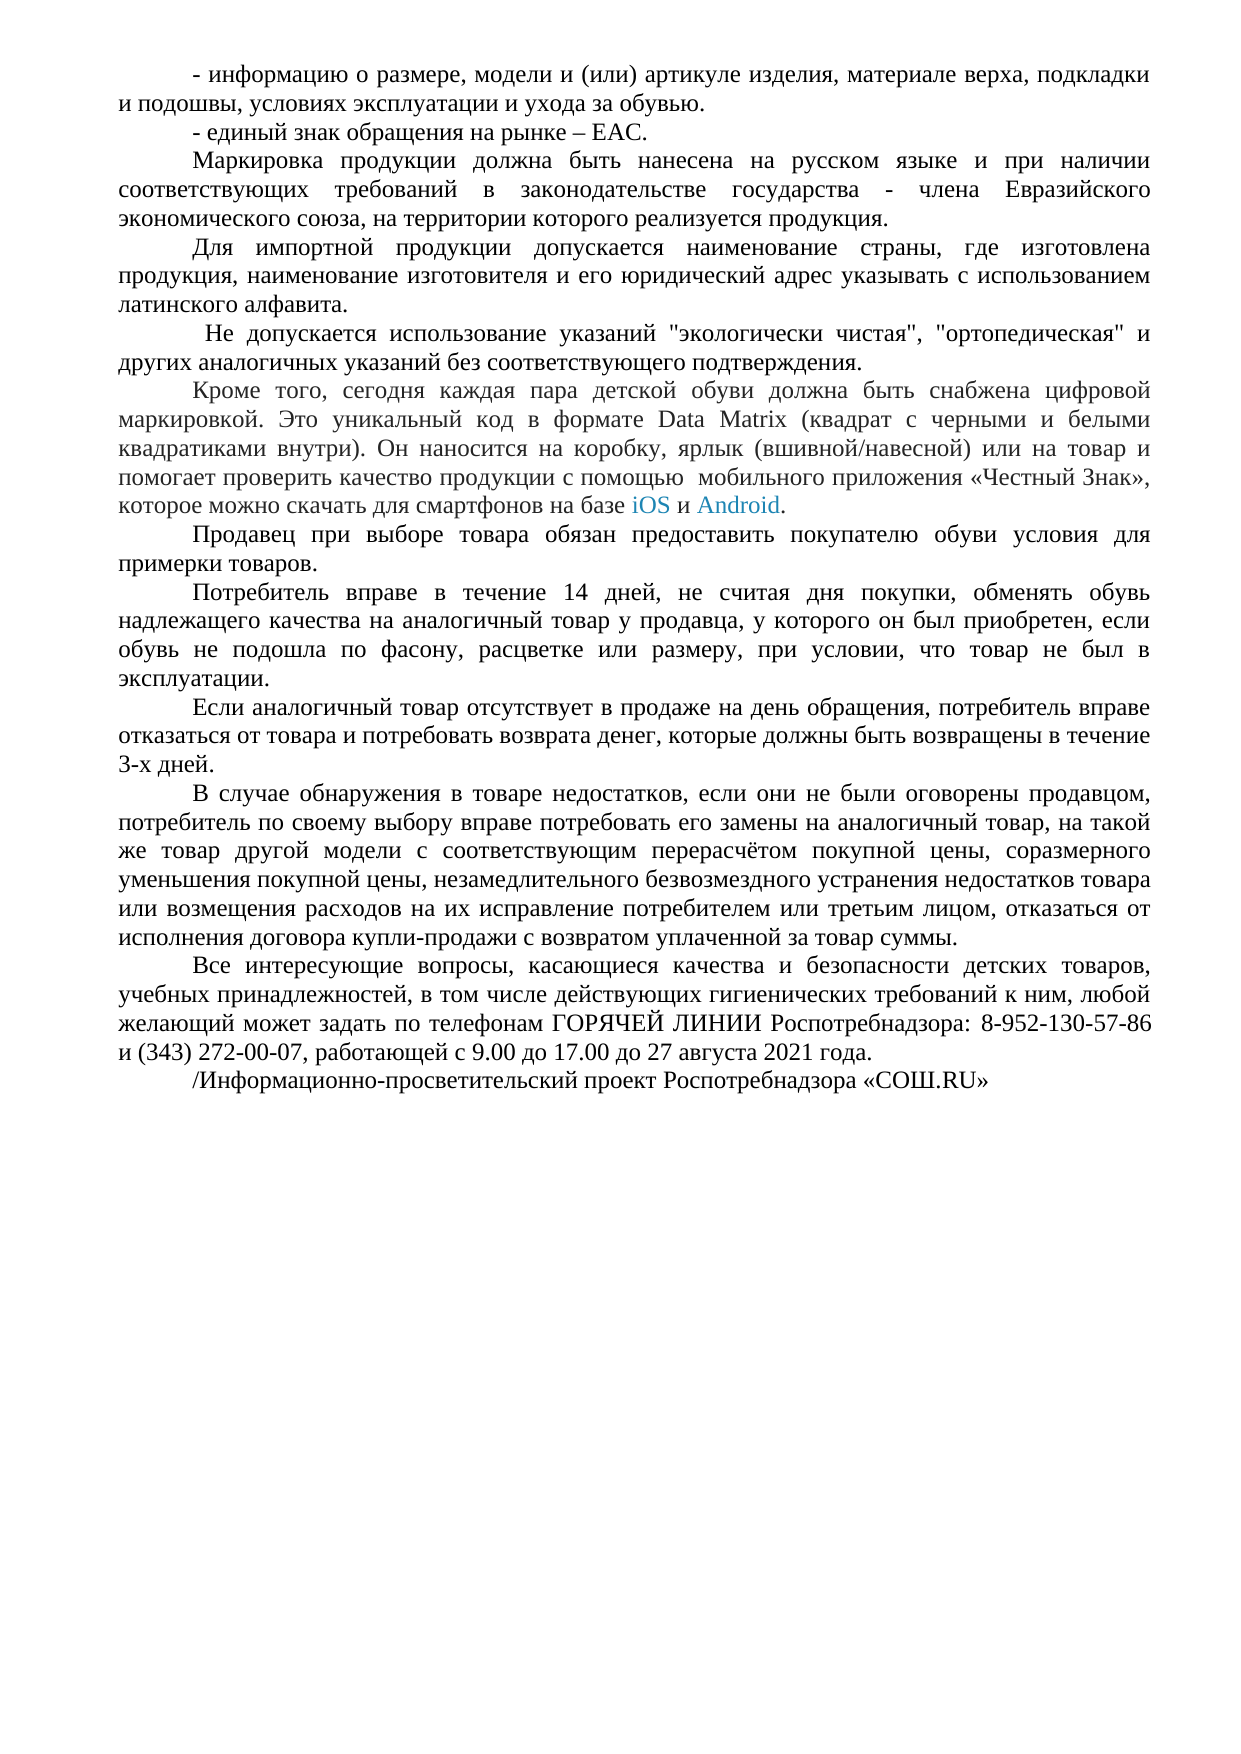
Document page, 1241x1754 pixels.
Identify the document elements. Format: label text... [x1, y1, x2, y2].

text Если аналогичный товар отсутствует в продаже на день обращения, потребитель вправе отказаться от товара и потребовать возврата денег, которые должны быть возвращены в течение 3-х дней. [118, 692, 1152, 778]
text Кроме того, сегодня каждая пара детской обуви должна быть снабжена цифровой маркировкой. Это уникальный код в формате Data Matrix (квадрат с черными и белыми квадратиками внутри). Он наносится на коробку, ярлык (вшивной/навесной) или на товар и помогает проверить качество продукции с помощью мобильного приложения «Честный Знак», которое можно скачать для смартфонов на базе iOS и Android. [118, 375, 1152, 519]
text Не допускается использование указаний "экологически чистая", "ортопедическая" и других аналогичных указаний без соответствующего подтверждения. [118, 318, 1152, 375]
text Потребитель вправе в течение 14 дней, не считая дня покупки, обменять обувь надлежащего качества на аналогичный товар у продавца, у которого он был приобретен, если обувь не подошла по фасону, расцветке или размеру, при условии, что товар не был в эксплуатации. [118, 577, 1152, 692]
text - информацию о размере, модели и (или) артикуле изделия, материале верха, подкладки и подошвы, условиях эксплуатации и ухода за обувью. [118, 59, 1152, 117]
text Продавец при выборе товара обязан предоставить покупателю обуви условия для примерки товаров. [118, 519, 1152, 577]
text Все интересующие вопросы, касающиеся качества и безопасности детских товаров, учебных принадлежностей, в том числе действующих гигиенических требований к ним, любой желающий может задать по телефонам ГОРЯЧЕЙ ЛИНИИ Роспотребнадзора: 8-952-130-57-86 и (343) 272-00-07, работающей с 9.00 до 17.00 до 27 августа 2021 года. [118, 950, 1152, 1065]
text Маркировка продукции должна быть нанесена на русском языке и при наличии соответствующих требований в законодательстве государства - члена Евразийского экономического союза, на территории которого реализуется продукция. [118, 145, 1152, 232]
text Для импортной продукции допускается наименование страны, где изготовлена продукция, наименование изготовителя и его юридический адрес указывать с использованием латинского алфавита. [118, 232, 1152, 318]
text - единый знак обращения на рынке – ЕАС. [118, 117, 1152, 145]
text /Информационно-просветительский проект Роспотребнадзора «СОШ.RU» [118, 1065, 1152, 1094]
text В случае обнаружения в товаре недостатков, если они не были оговорены продавцом, потребитель по своему выбору вправе потребовать его замены на аналогичный товар, на такой же товар другой модели с соответствующим перерасчётом покупной цены, соразмерного уменьшения покупной цены, незамедлительного безвозмездного устранения недостатков товара или возмещения расходов на их исправление потребителем или третьим лицом, отказаться от исполнения договора купли-продажи с возвратом уплаченной за товар суммы. [118, 778, 1152, 950]
